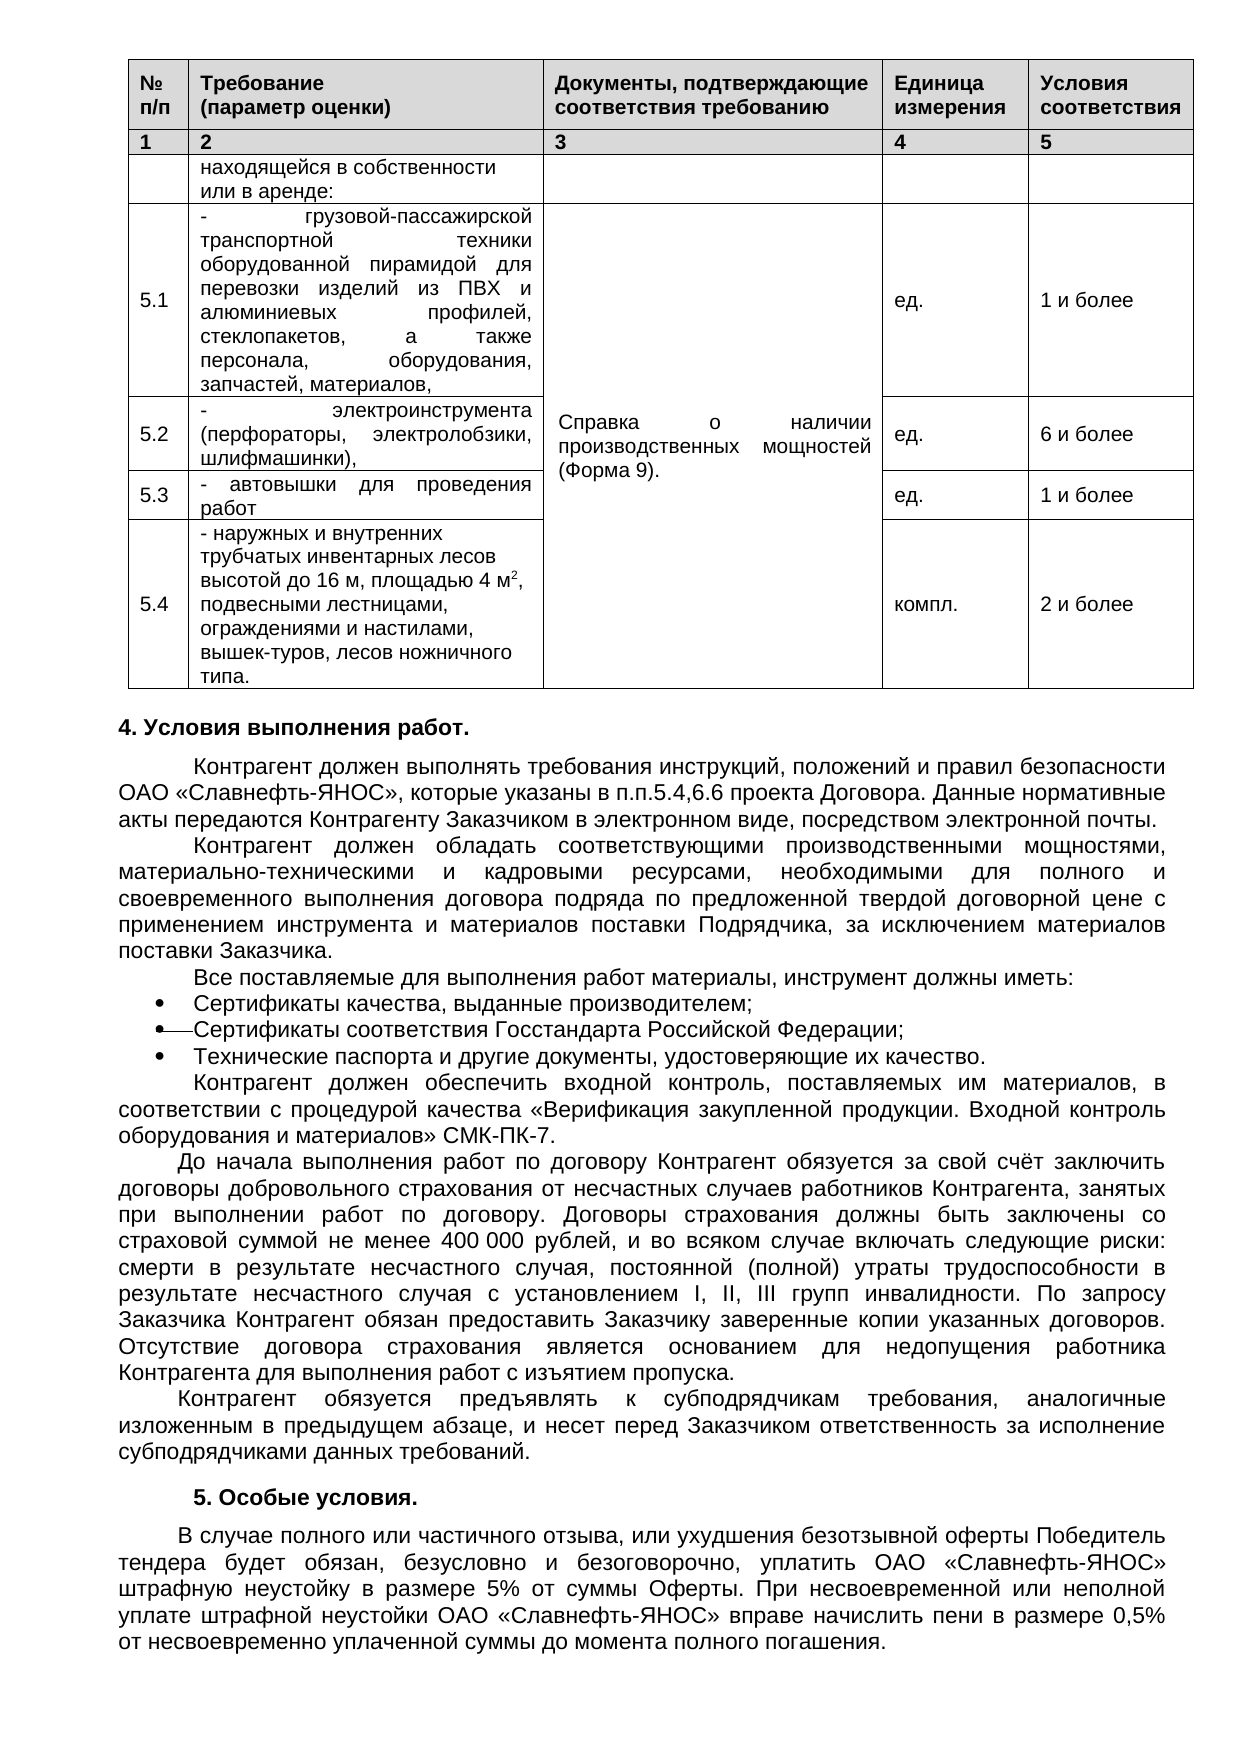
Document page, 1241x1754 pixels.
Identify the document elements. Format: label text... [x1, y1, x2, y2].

table_cell 2 и более [1029, 520, 1193, 688]
text Контрагент должен выполнять требования инструкций, положений и правил безопасности ОАО «Славнефть-ЯНОС», которые указаны в п.п.5.4,6.6 проекта Договора. Данные нормативные акты передаются Контрагенту Заказчиком в электронном виде, посредством электронной почты. [118, 753, 1166, 832]
table_cell - грузовой-пассажирской транспортной техники оборудованной пирамидой для перевозки изделий из ПВХ и алюминиевых профилей, стеклопакетов, а также персонала, оборудования, запчастей, материалов, [189, 204, 543, 396]
text Контрагент должен обладать соответствующими производственными мощностями, материально-техническими и кадровыми ресурсами, необходимыми для полного и своевременного выполнения договора подряда по предложенной твердой договорной цене с применением инструмента и материалов поставки Подрядчика, за исключением материалов поставки Заказчика. [118, 832, 1166, 964]
table_cell Справка о наличии производственных мощностей (Форма 9). [544, 204, 882, 688]
text Все поставляемые для выполнения работ материалы, инструмент должны иметь: [118, 964, 1166, 990]
text До начала выполнения работ по договору Контрагент обязуется за свой счёт заключить договоры добровольного страхования от несчастных случаев работников Контрагента, занятых при выполнении работ по договору. Договоры страхования должны быть заключены со страховой суммой не менее 400 000 рублей, и во всяком случае включать следующие риски: смерти в результате несчастного случая, постоянной (полной) утраты трудоспособности в результате несчастного случая с установлением I, II, III групп инвалидности. По запросу Заказчика Контрагент обязан предоставить Заказчику заверенные копии указанных договоров. Отсутствие договора страхования является основанием для недопущения работника Контрагента для выполнения работ с изъятием пропуска. [118, 1148, 1166, 1385]
text 5. Особые условия. [118, 1484, 1166, 1510]
table_cell 1 и более [1029, 471, 1193, 519]
table_cell 5.4 [129, 520, 188, 688]
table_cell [189, 155, 543, 203]
table_cell 6 и более [1029, 397, 1193, 470]
table_cell 5 [1029, 130, 1193, 154]
table_cell [544, 155, 882, 203]
table_cell 1 и более [1029, 204, 1193, 396]
table_cell 4 [883, 130, 1028, 154]
table_cell ед. [883, 204, 1028, 396]
list Сертификаты качества, выданные производителем; [156, 990, 1166, 1016]
text Контрагент должен обеспечить входной контроль, поставляемых им материалов, в соответствии с процедурой качества «Верификация закупленной продукции. Входной контроль оборудования и материалов» СМК-ПК-7. [118, 1069, 1166, 1148]
table_header Документы, подтверждающие соответствия требованию [544, 60, 882, 129]
table_cell 5.3 [129, 471, 188, 519]
table_cell компл. [883, 520, 1028, 688]
table_cell 5 [129, 155, 188, 203]
text Контрагент обязуется предъявлять к субподрядчикам требования, аналогичные изложенным в предыдущем абзаце, и несет перед Заказчиком ответственность за исполнение субподрядчиками данных требований. [118, 1385, 1166, 1464]
table_cell - наружных и внутренних трубчатых инвентарных лесов высотой до 16 м, площадью 4 м2, подвесными лестницами, ограждениями и настилами, вышек-туров, лесов ножничного типа. [189, 520, 543, 688]
text В случае полного или частичного отзыва, или ухудшения безотзывной оферты Победитель тендера будет обязан, безусловно и безоговорочно, уплатить ОАО «Славнефть-ЯНОС» штрафную неустойку в размере 5% от суммы Оферты. При несвоевременной или неполной уплате штрафной неустойки ОАО «Славнефть-ЯНОС» вправе начислить пени в размере 0,5% от несвоевременно уплаченной суммы до момента полного погашения. [118, 1522, 1166, 1654]
list Сертификаты соответствия Госстандарта Российской Федерации; [156, 1016, 1166, 1043]
table_header Единица измерения [883, 60, 1028, 129]
table_cell 5.1 [129, 204, 188, 396]
table_cell 5.2 [129, 397, 188, 470]
table_cell 3 [544, 130, 882, 154]
table_cell [883, 155, 1028, 203]
table_header № п/п [129, 60, 188, 129]
table_header Условия соответствия [1029, 60, 1193, 129]
text 4. Условия выполнения работ. [118, 714, 1166, 740]
table_cell [1029, 155, 1193, 203]
table_cell - автовышки для проведения работ [189, 471, 543, 519]
table_header Требование (параметр оценки) [189, 60, 543, 129]
table_cell - электроинструмента (перфораторы, электролобзики, шлифмашинки), [189, 397, 543, 470]
list Технические паспорта и другие документы, удостоверяющие их качество. [156, 1043, 1166, 1069]
table_cell 1 [129, 130, 188, 154]
table_cell ед. [883, 471, 1028, 519]
table_cell 2 [189, 130, 543, 154]
table_cell ед. [883, 397, 1028, 470]
